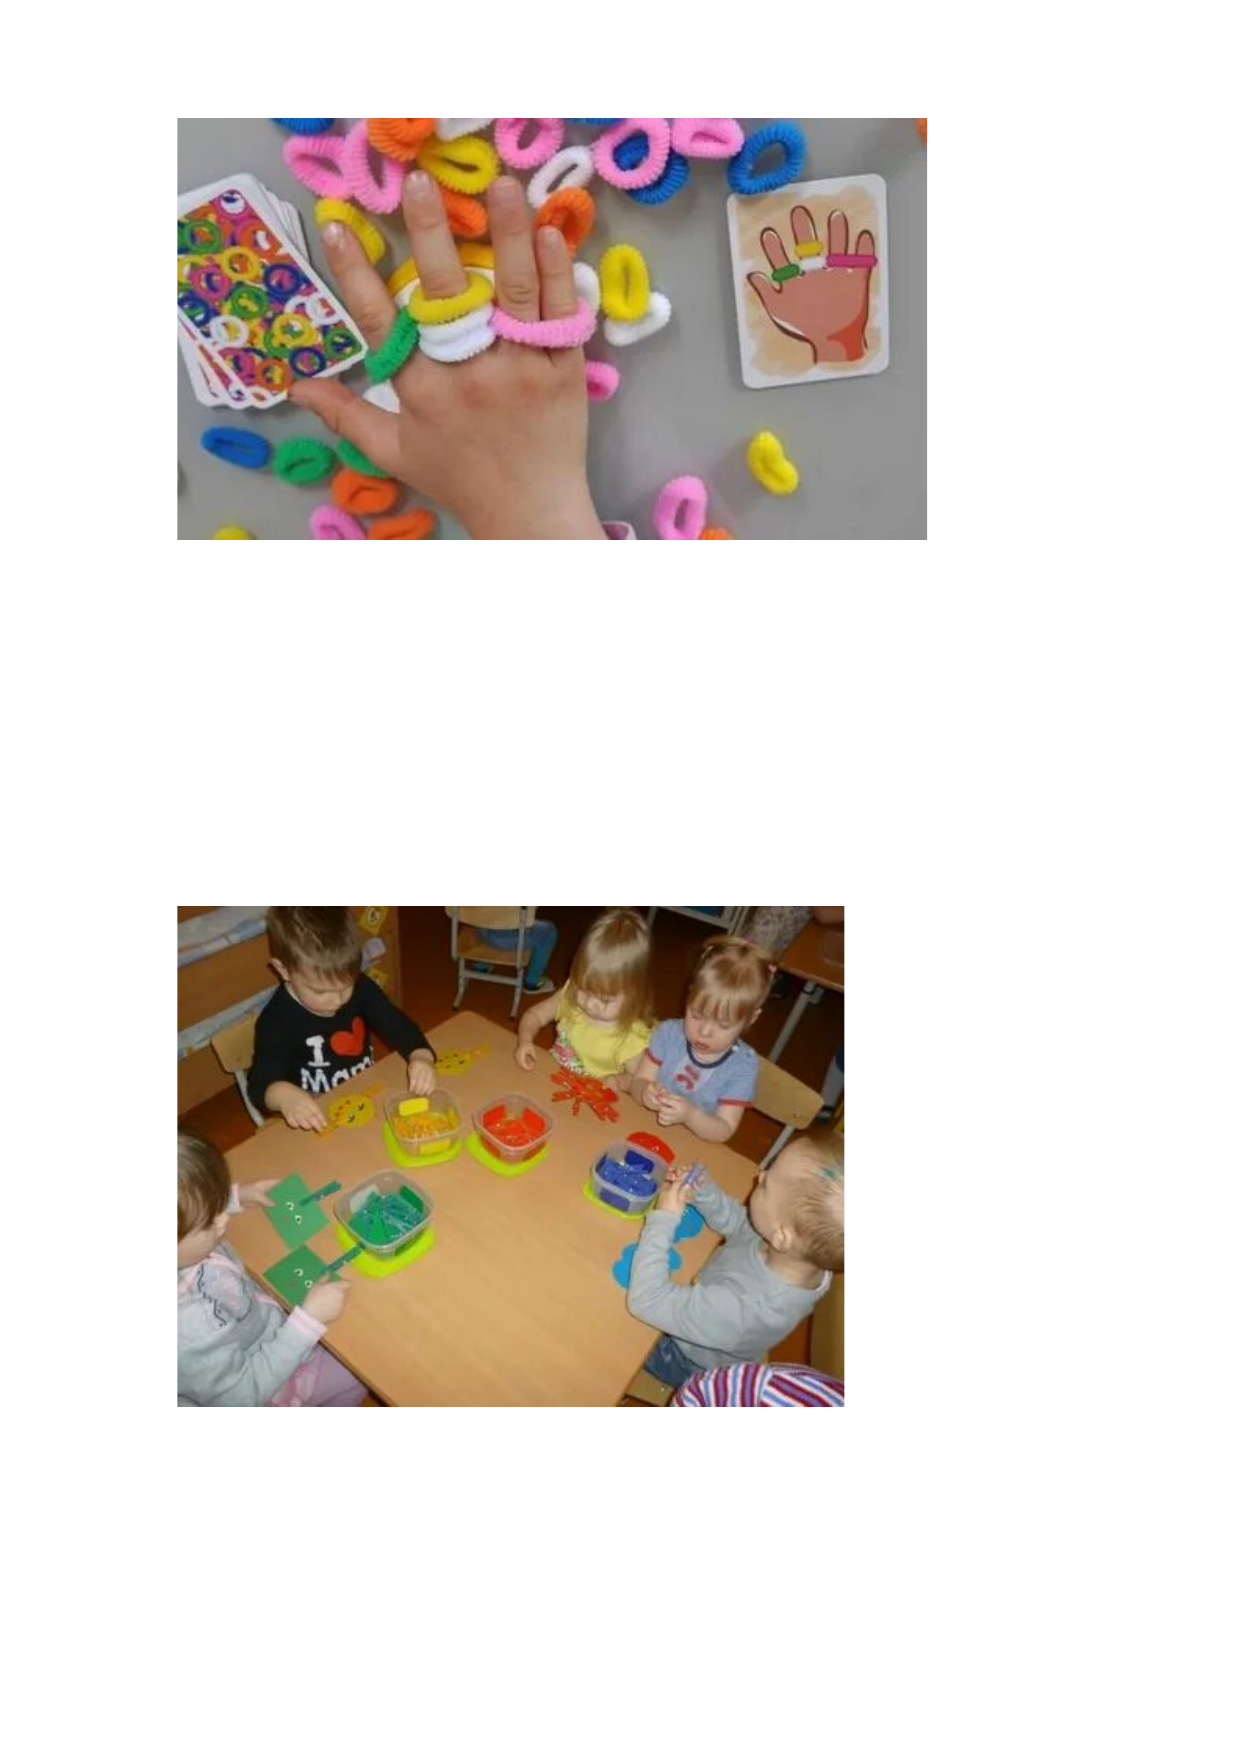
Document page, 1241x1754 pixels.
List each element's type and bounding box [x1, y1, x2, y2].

picture [177, 118, 928, 540]
picture [177, 906, 845, 1407]
